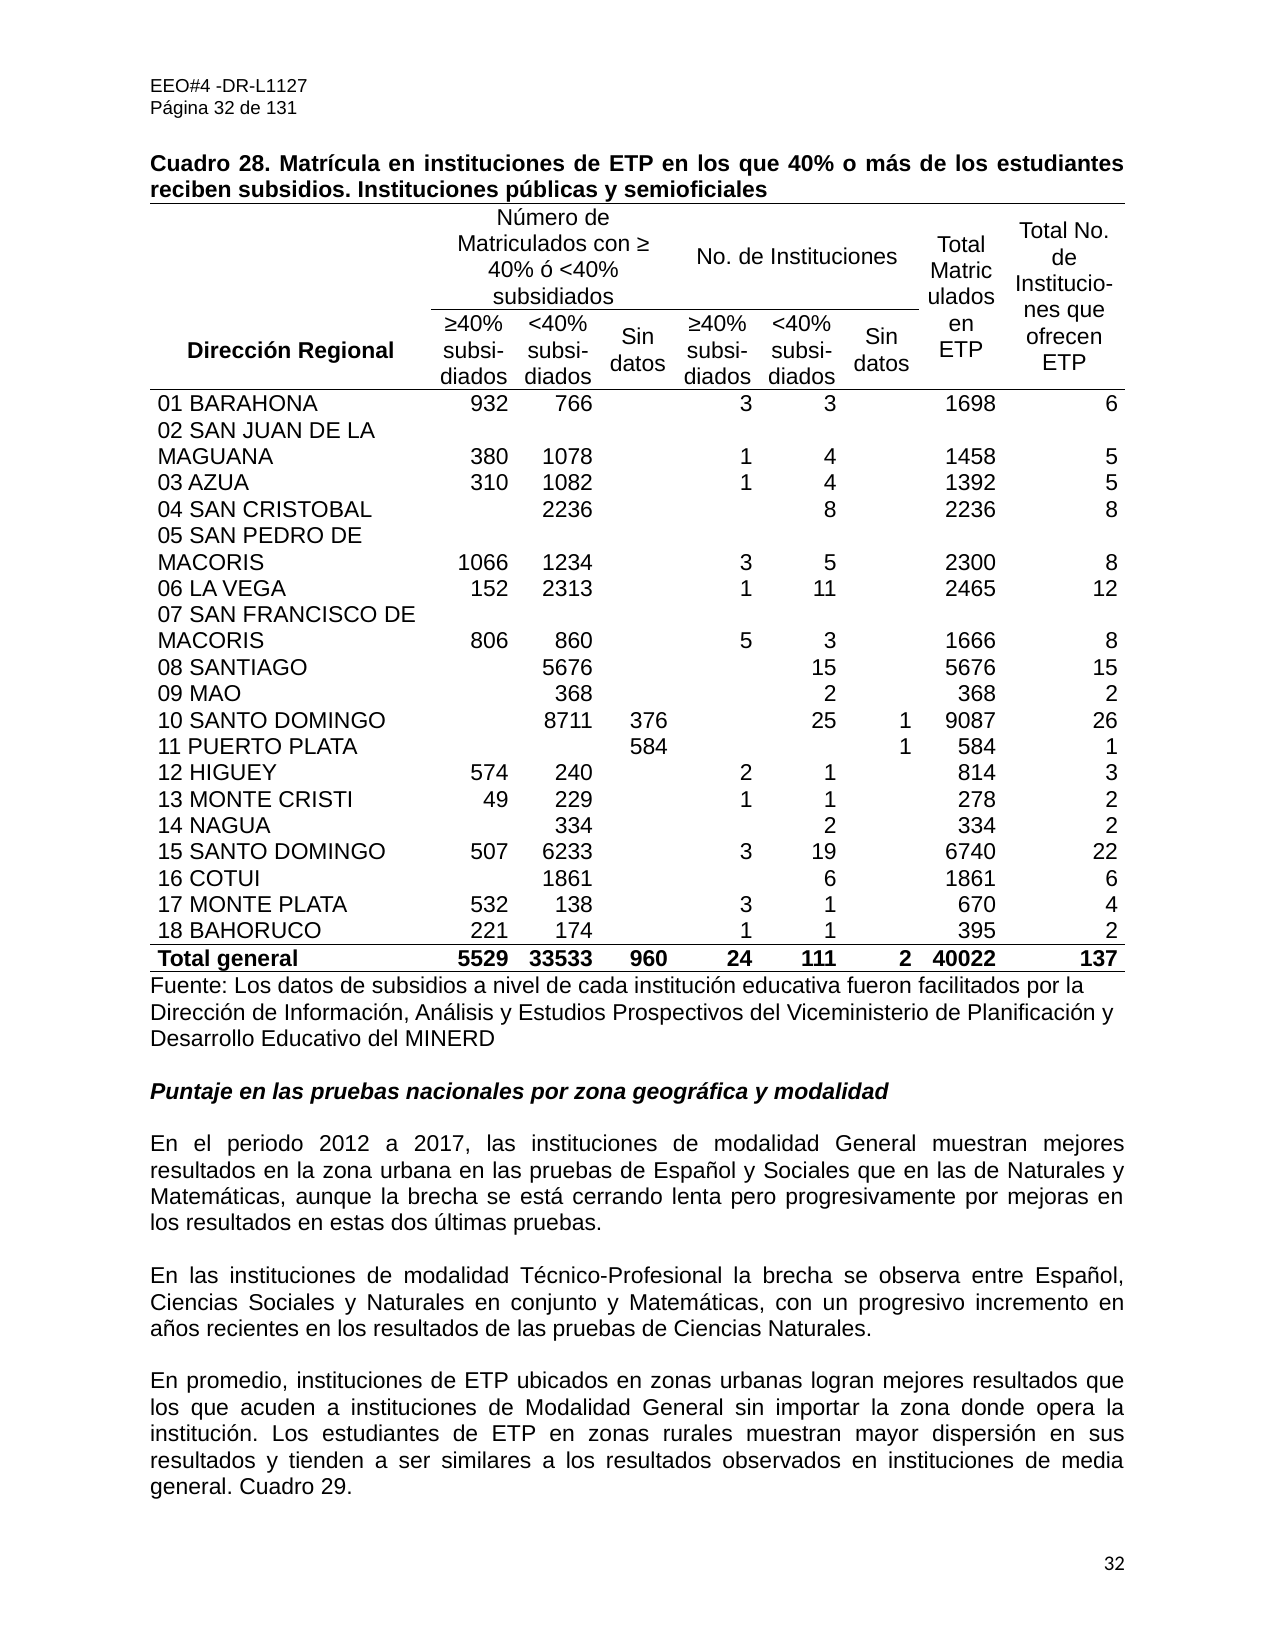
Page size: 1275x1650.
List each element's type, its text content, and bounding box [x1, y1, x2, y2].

text Cuadro 28. Matrícula en instituciones de ETP en los que 40% o más de los estudiantes reciben subsidios. Instituciones públicas y semioficiales [150, 150, 1125, 203]
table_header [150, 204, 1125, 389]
text En el periodo 2012 a 2017, las instituciones de modalidad General muestran mejores resultados en la zona urbana en las pruebas de Español y Sociales que en las de Naturales y Matemáticas, aunque la brecha se está cerrando lenta pero progresivamente por mejoras en los resultados en estas dos últimas pruebas. [150, 1130, 1125, 1236]
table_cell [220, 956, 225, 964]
subtitle Puntaje en las pruebas nacionales por zona geográfica y modalidad [150, 1078, 1125, 1104]
text Fuente: Los datos de subsidios a nivel de cada institución educativa fueron facilitados por la Dirección de Información, Análisis y Estudios Prospectivos del Viceministerio de Planificación y Desarrollo Educativo del MINERD [150, 972, 1125, 1051]
text En las instituciones de modalidad Técnico-Profesional la brecha se observa entre Español, Ciencias Sociales y Naturales en conjunto y Matemáticas, con un progresivo incremento en años recientes en los resultados de las pruebas de Ciencias Naturales. [150, 1262, 1125, 1341]
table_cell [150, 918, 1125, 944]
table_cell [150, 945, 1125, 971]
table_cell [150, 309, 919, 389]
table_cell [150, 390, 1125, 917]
text En promedio, instituciones de ETP ubicados en zonas urbanas logran mejores resultados que los que acuden a instituciones de Modalidad General sin importar la zona donde opera la institución. Los estudiantes de ETP en zonas rurales muestran mayor dispersión en sus resultados y tienden a ser similares a los resultados observados en instituciones de media general. Cuadro 29. [150, 1367, 1125, 1499]
